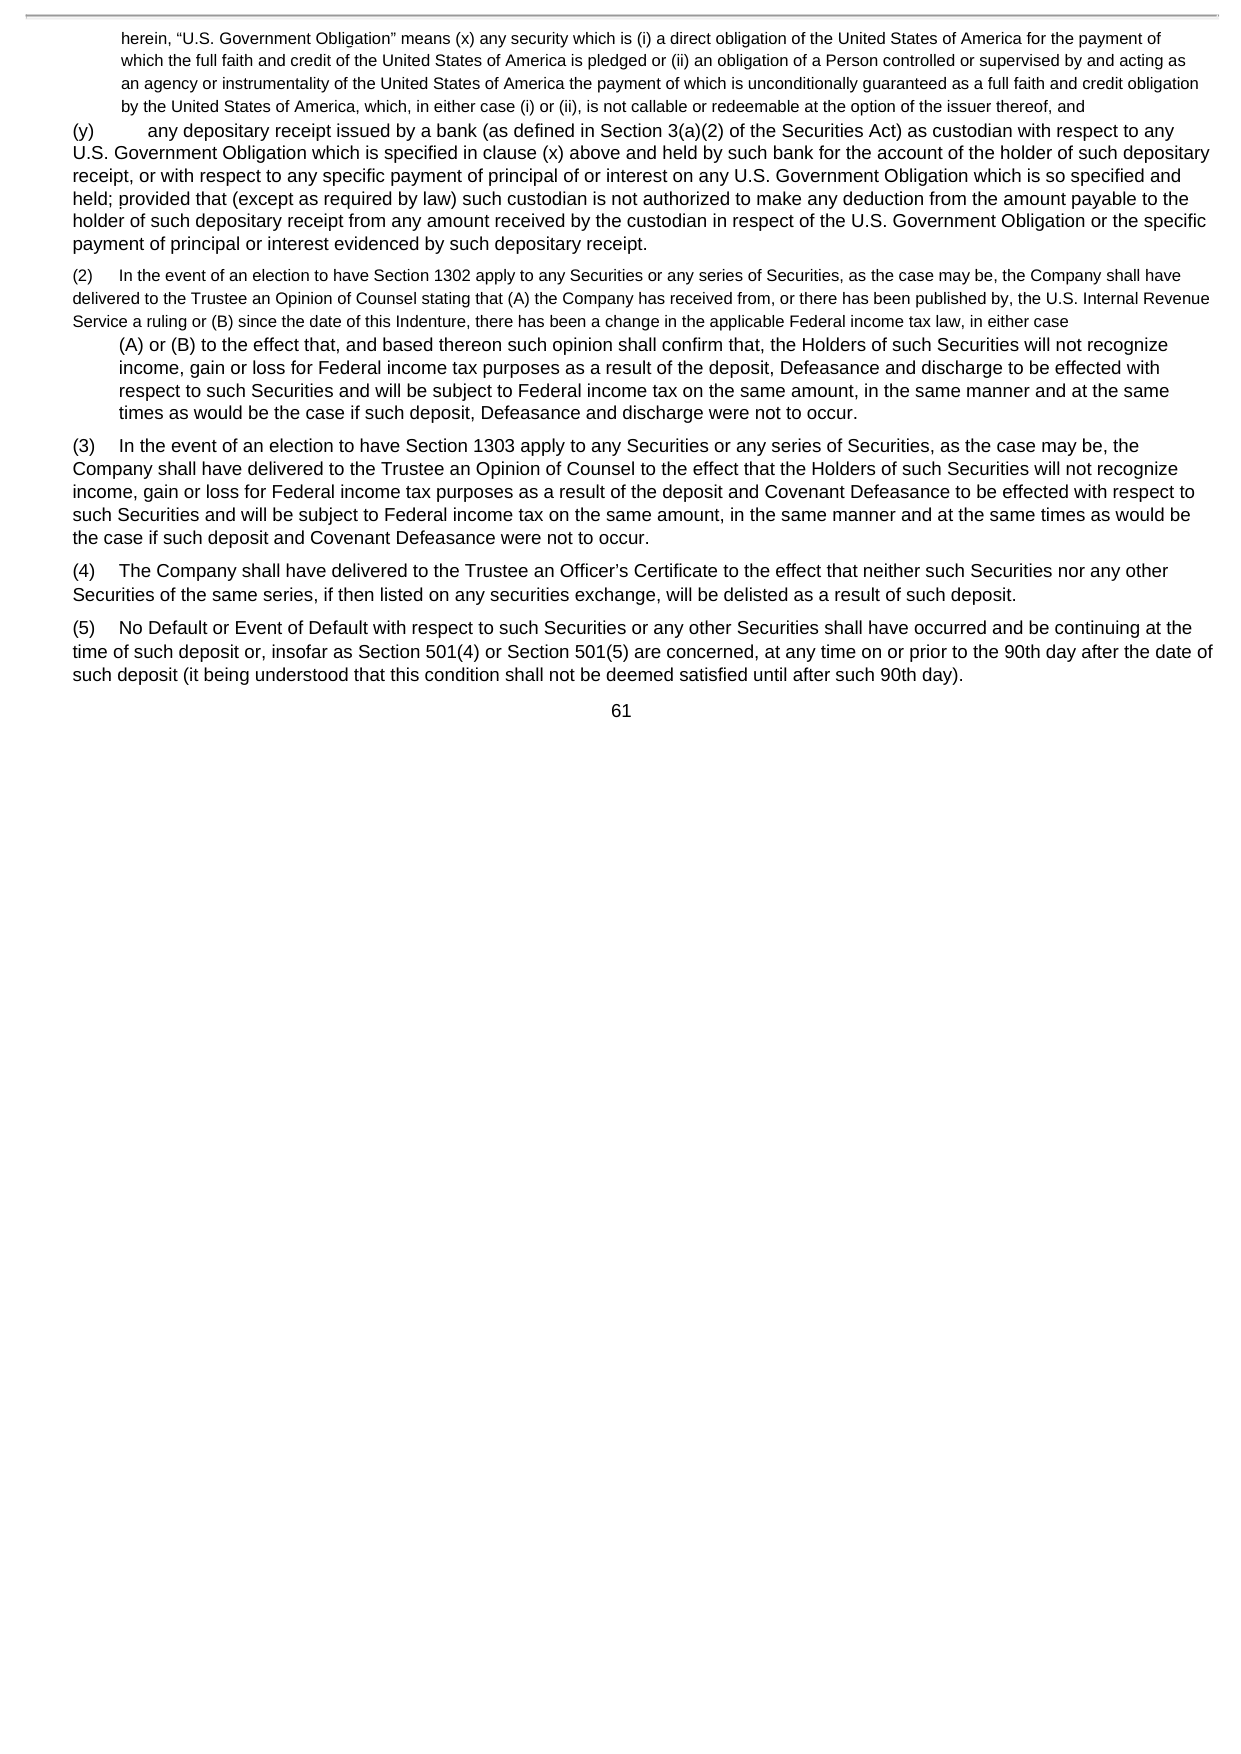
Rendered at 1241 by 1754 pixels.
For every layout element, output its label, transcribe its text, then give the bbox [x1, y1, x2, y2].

picture [23, 14, 1220, 21]
list In the event of an election to have Section 1303 apply to any Securities or any series of Securities, as the case may be, the Company shall have delivered to the Trustee an Opinion of Counsel to the effect that the Holders of such Securities will not recognize income, gain or loss for Federal income tax purposes as a result of the deposit and Covenant Defeasance to be effected with respect to such Securities and will be subject to Federal income tax on the same amount, in the same manner and at the same times as would be the case if such deposit and Covenant Defeasance were not to occur. [72, 434, 1213, 548]
list The Company shall have delivered to the Trustee an Officer’s Certificate to the effect that neither such Securities nor any other Securities of the same series, if then listed on any securities exchange, will be delisted as a result of such deposit. [72, 559, 1213, 606]
list any depositary receipt issued by a bank (as defined in Section 3(a)(2) of the Securities Act) as custodian with respect to any U.S. Government Obligation which is specified in clause (x) above and held by such bank for the account of the holder of such depositary receipt, or with respect to any specific payment of principal of or interest on any U.S. Government Obligation which is so specified and held; provided that (except as required by law) such custodian is not authorized to make any deduction from the amount payable to the holder of such depositary receipt from any amount received by the custodian in respect of the U.S. Government Obligation or the specific payment of principal or interest evidenced by such depositary receipt. [72, 119, 1213, 254]
text 61 [72, 699, 1170, 721]
text herein, “U.S. Government Obligation” means (x) any security which is (i) a direct obligation of the United States of America for the payment of which the full faith and credit of the United States of America is pledged or (ii) an obligation of a Person controlled or supervised by and acting as an agency or instrumentality of the United States of America the payment of which is unconditionally guaranteed as a full faith and credit obligation by the United States of America, which, in either case (i) or (ii), is not callable or redeemable at the option of the issuer thereof, and [121, 28, 1203, 116]
list No Default or Event of Default with respect to such Securities or any other Securities shall have occurred and be continuing at the time of such deposit or, insofar as Section 501(4) or Section 501(5) are concerned, at any time on or prior to the 90th day after the date of such deposit (it being understood that this condition shall not be deemed satisfied until after such 90th day). [72, 617, 1213, 686]
list In the event of an election to have Section 1302 apply to any Securities or any series of Securities, as the case may be, the Company shall have delivered to the Trustee an Opinion of Counsel stating that (A) the Company has received from, or there has been published by, the U.S. Internal Revenue Service a ruling or (B) since the date of this Indenture, there has been a change in the applicable Federal income tax law, in either case [72, 266, 1213, 331]
text (A) or (B) to the effect that, and based thereon such opinion shall confirm that, the Holders of such Securities will not recognize income, gain or loss for Federal income tax purposes as a result of the deposit, Defeasance and discharge to be effected with respect to such Securities and will be subject to Federal income tax on the same amount, in the same manner and at the same times as would be the case if such deposit, Defeasance and discharge were not to occur. [119, 334, 1211, 424]
